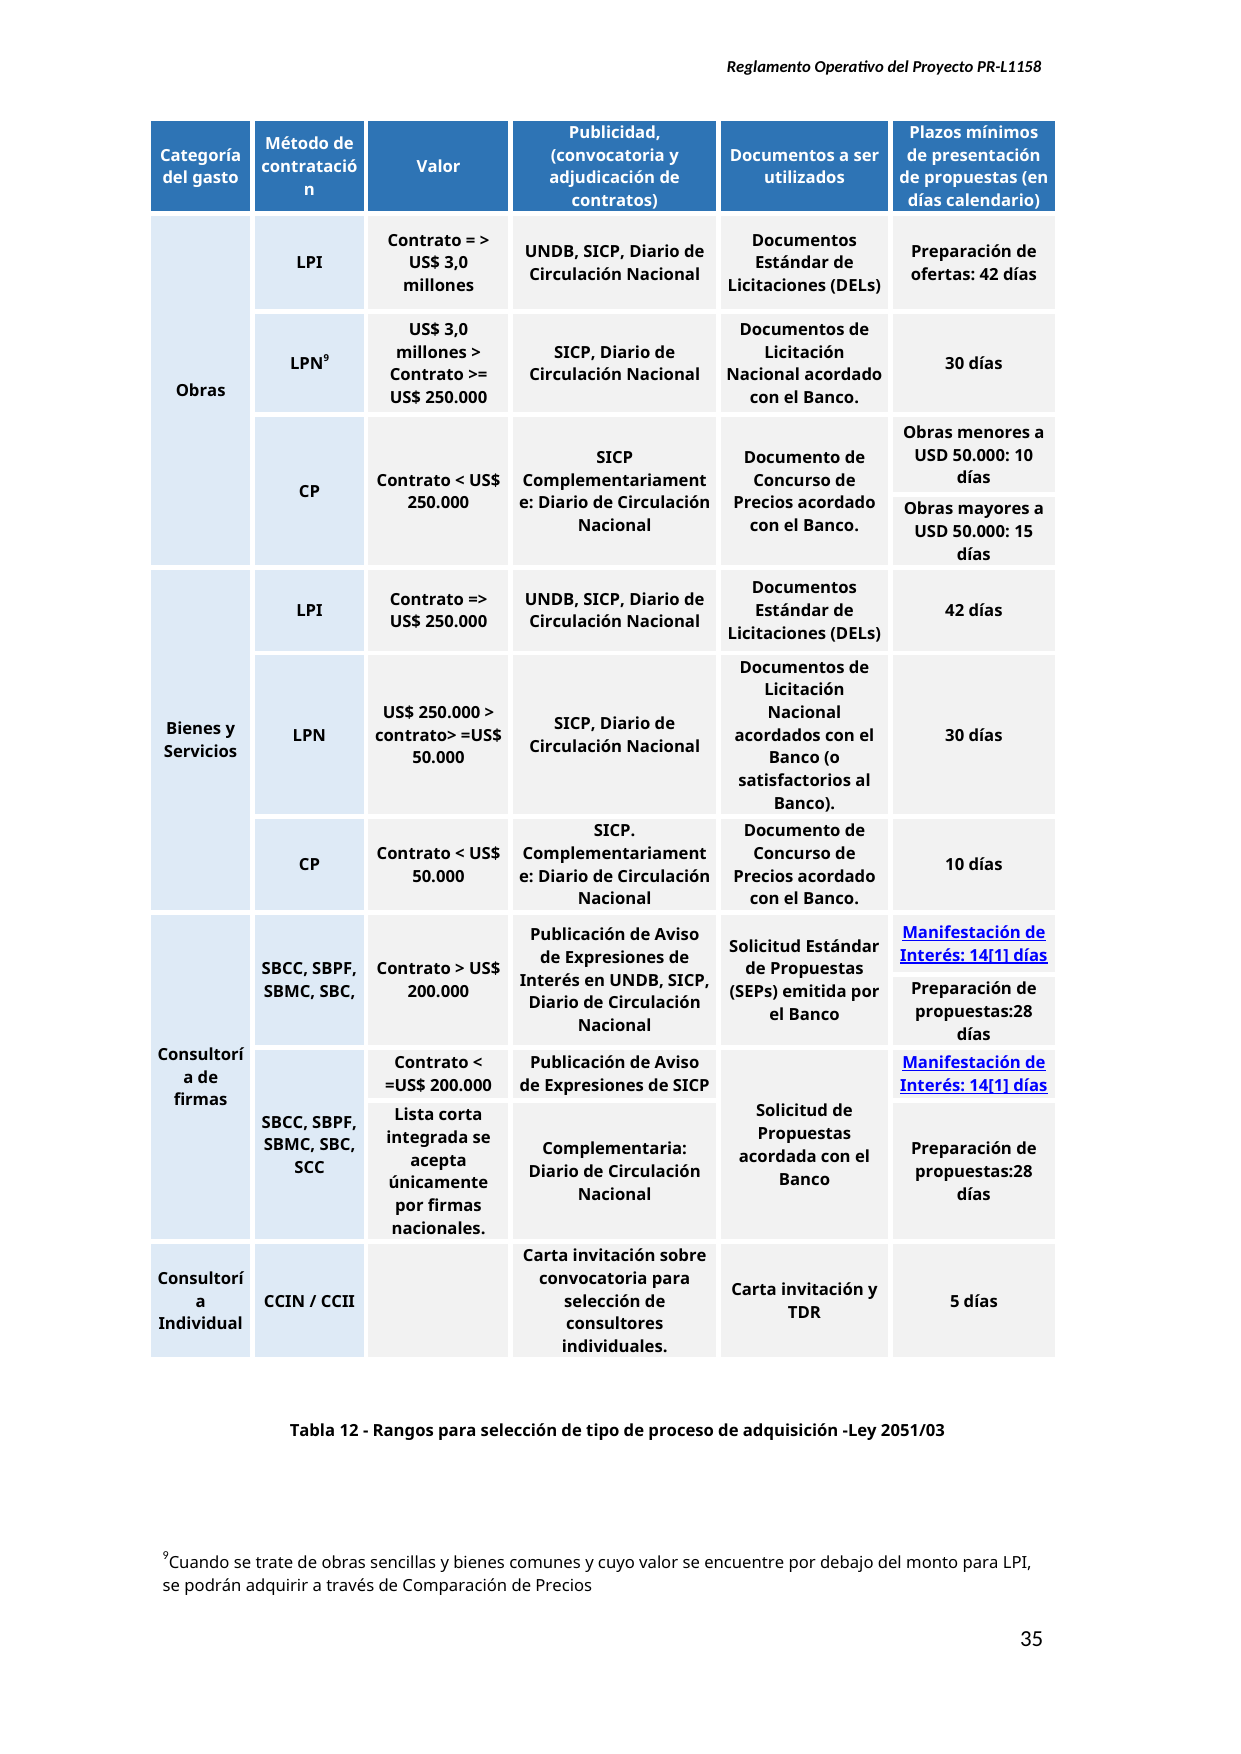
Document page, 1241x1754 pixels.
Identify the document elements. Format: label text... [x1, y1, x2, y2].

table_cell SICP. Complementariamente: Diario de Circulación Nacional [513, 819, 716, 910]
table_cell Documento de Concurso de Precios acordado con el Banco. [721, 819, 888, 910]
table_cell Manifestación de Interés: 14[1] días [893, 1050, 1055, 1098]
table_cell Obras menores a USD 50.000: 10 días [893, 417, 1055, 492]
table_header Documentos a ser utilizados [721, 121, 888, 211]
table_cell SBCC, SBPF, SBMC, SBC, [255, 915, 364, 1045]
table_cell US$ 250.000 > contrato> =US$ 50.000 [368, 655, 508, 814]
table_header Publicidad, (convocatoria y adjudicación de contratos) [513, 121, 716, 211]
table_cell Preparación de propuestas:28 días [893, 1103, 1055, 1239]
table_cell Contrato = > US$ 3,0 millones [368, 216, 508, 309]
table_cell Publicación de Aviso de Expresiones de Interés en UNDB, SICP, Diario de Circulación Nacional [513, 915, 716, 1045]
table_cell Documentos de Licitación Nacional acordados con el Banco (o satisfactorios al Banco). [721, 655, 888, 814]
table_cell Contrato => US$ 250.000 [368, 570, 508, 651]
table_cell 30 días [893, 314, 1055, 412]
table_cell 42 días [893, 570, 1055, 651]
table_cell LPI [255, 570, 364, 651]
table_cell Complementaria: Diario de Circulación Nacional [513, 1103, 716, 1239]
table_header Categoría del gasto [151, 121, 250, 211]
table_cell LPN [255, 314, 364, 412]
table_cell Solicitud de Propuestas acordada con el Banco [721, 1050, 888, 1239]
table_cell 30 días [893, 655, 1055, 814]
table_cell Carta invitación sobre convocatoria para selección de consultores individuales. [513, 1244, 716, 1357]
table_cell Consultoría Individual [151, 1244, 250, 1357]
table_cell Contrato > US$ 200.000 [368, 915, 508, 1045]
table_cell Preparación de propuestas:28 días [893, 977, 1055, 1045]
table_cell SICP Complementariamente: Diario de Circulación Nacional [513, 417, 716, 565]
table_cell SICP, Diario de Circulación Nacional [513, 314, 716, 412]
table_cell US$ 3,0 millones > Contrato >= US$ 250.000 [368, 314, 508, 412]
table_cell Lista corta integrada se acepta únicamente por firmas nacionales. [368, 1103, 508, 1239]
table_cell [368, 1244, 508, 1357]
table_cell Bienes y Servicios [151, 570, 250, 910]
table_cell UNDB, SICP, Diario de Circulación Nacional [513, 216, 716, 309]
table_cell Documento de Concurso de Precios acordado con el Banco. [721, 417, 888, 565]
table_cell 5 días [893, 1244, 1055, 1357]
table_cell Manifestación de Interés: 14[1] días [893, 915, 1055, 972]
table_cell Solicitud Estándar de Propuestas (SEPs) emitida por el Banco [721, 915, 888, 1045]
table_cell CP [255, 417, 364, 565]
table_cell Publicación de Aviso de Expresiones de SICP [513, 1050, 716, 1098]
table_cell Contrato < =US$ 200.000 [368, 1050, 508, 1098]
table_cell SBCC, SBPF, SBMC, SBC, SCC [255, 1050, 364, 1239]
table_cell Carta invitación y TDR [721, 1244, 888, 1357]
table_cell CCIN / CCII [255, 1244, 364, 1357]
table_cell LPI [255, 216, 364, 309]
text Tabla 12 - Rangos para selección de tipo de proceso de adquisición -Ley 2051/03 [192, 1419, 1043, 1442]
table_cell Preparación de ofertas: 42 días [893, 216, 1055, 309]
table_cell Contrato < US$ 50.000 [368, 819, 508, 910]
table_cell Obras mayores a USD 50.000: 15 días [893, 497, 1055, 565]
table_cell Consultoría de firmas [151, 915, 250, 1239]
table_cell Contrato < US$ 250.000 [368, 417, 508, 565]
table_header Plazos mínimos de presentación de propuestas (en días calendario) [893, 121, 1055, 211]
table_cell UNDB, SICP, Diario de Circulación Nacional [513, 570, 716, 651]
table_cell Obras [151, 216, 250, 565]
table_cell Documentos de Licitación Nacional acordado con el Banco. [721, 314, 888, 412]
table_cell LPN [255, 655, 364, 814]
table_cell Documentos Estándar de Licitaciones (DELs) [721, 570, 888, 651]
table_header Valor [368, 121, 508, 211]
table_cell 10 días [893, 819, 1055, 910]
table_cell Documentos Estándar de Licitaciones (DELs) [721, 216, 888, 309]
table_cell CP [255, 819, 364, 910]
table_header Método de contratación [255, 121, 364, 211]
table_cell SICP, Diario de Circulación Nacional [513, 655, 716, 814]
